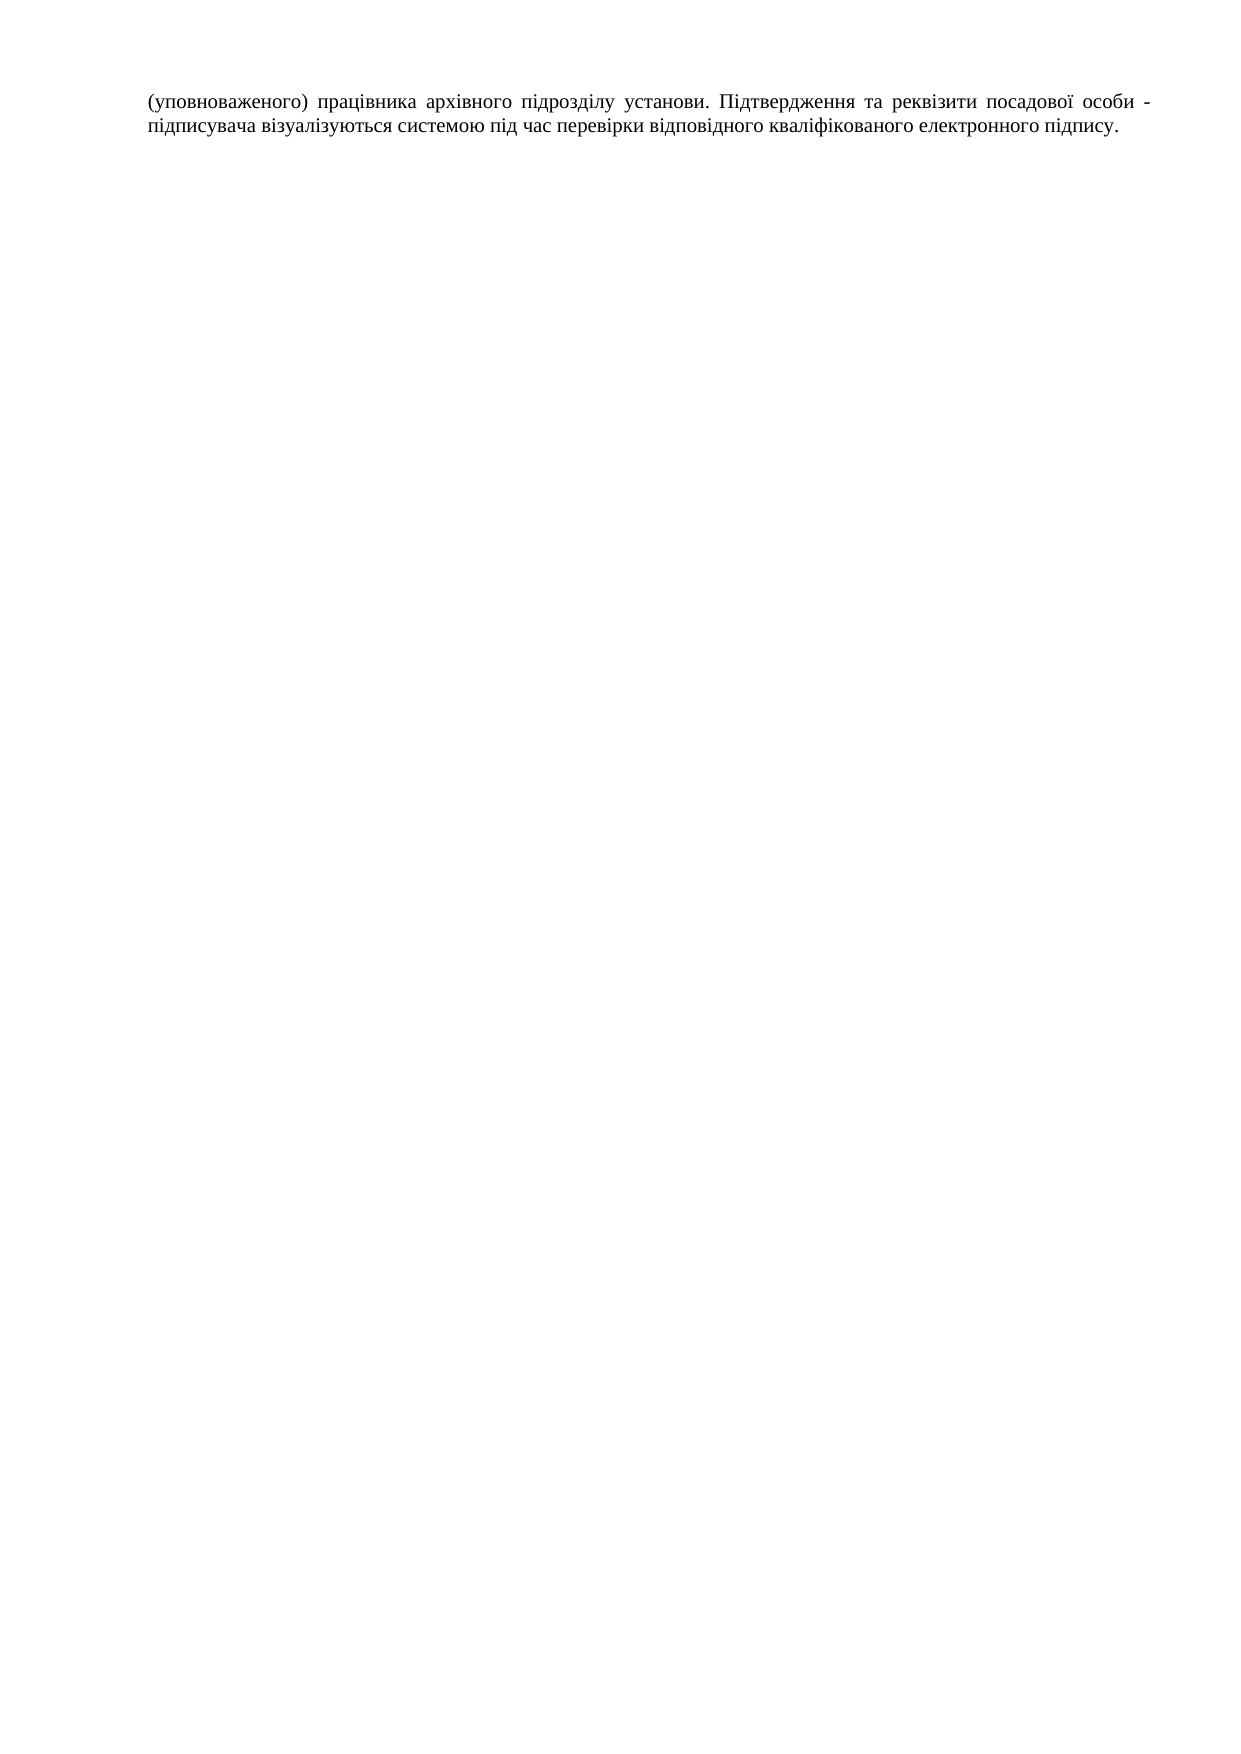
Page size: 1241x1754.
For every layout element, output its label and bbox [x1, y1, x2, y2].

text [148, 88, 1152, 137]
